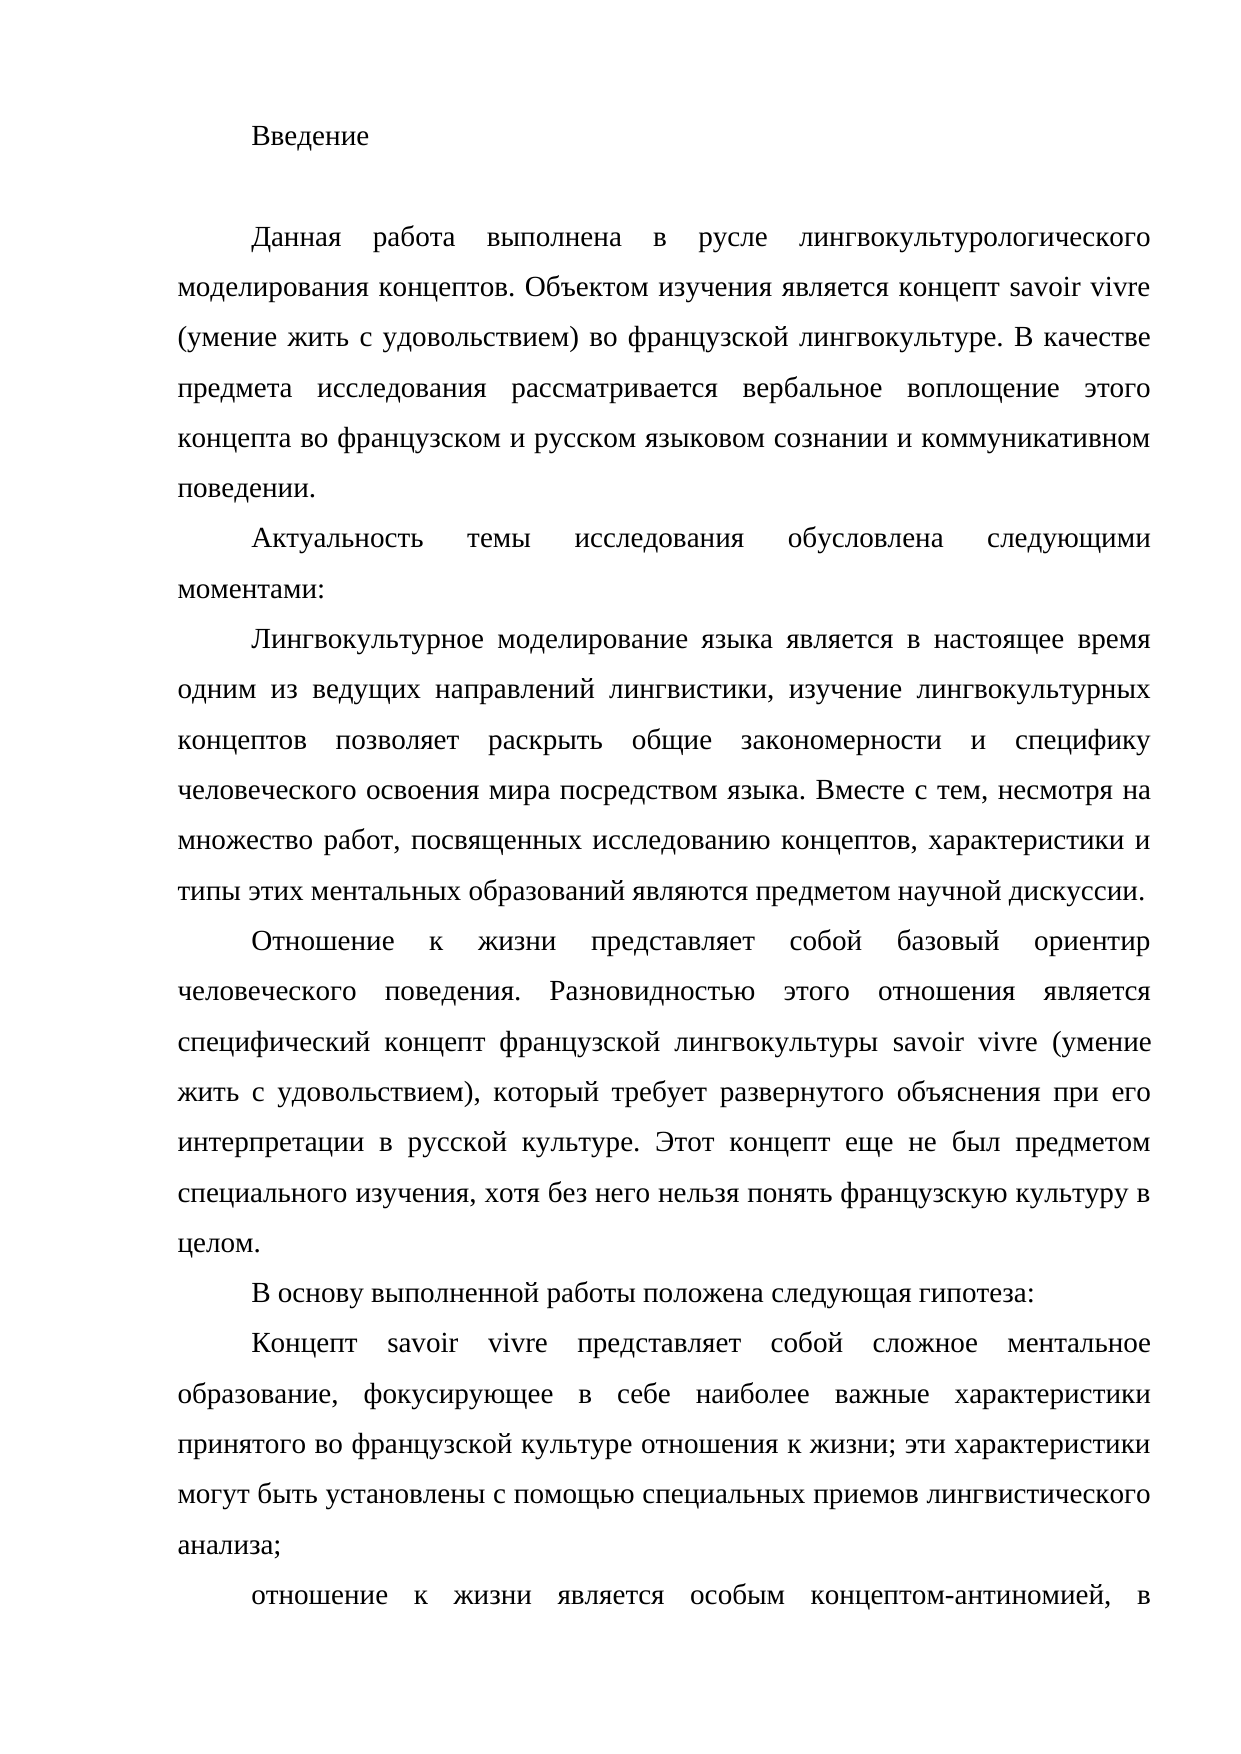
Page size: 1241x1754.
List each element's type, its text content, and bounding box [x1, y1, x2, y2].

text Концепт savoir vivre представляет собой сложное ментальное образование, фокусирующее в себе наиболее важные характеристики принятого во французской культуре отношения к жизни; эти характеристики могут быть установлены с помощью специальных приемов лингвистического анализа; [177, 1326, 1152, 1560]
text В основу выполненной работы положена следующая гипотеза: [177, 1275, 1152, 1309]
text Отношение к жизни представляет собой базовый ориентир человеческого поведения. Разновидностью этого отношения является специфический концепт французской лингвокультуры savoir vivre (умение жить с удовольствием), который требует развернутого объяснения при его интерпретации в русской культуре. Этот концепт еще не был предметом специального изучения, хотя без него нельзя понять французскую культуру в целом. [177, 923, 1152, 1258]
text Данная работа выполнена в русле лингвокультурологического моделирования концептов. Объектом изучения является концепт savoir vivre (умение жить с удовольствием) во французской лингвокультуре. В качестве предмета исследования рассматривается вербальное воплощение этого концепта во французском и русском языковом сознании и коммуникативном поведении. [177, 219, 1152, 504]
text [177, 1577, 1152, 1611]
text Лингвокультурное моделирование языка является в настоящее время одним из ведущих направлений лингвистики, изучение лингвокультурных концептов позволяет раскрыть общие закономерности и специфику человеческого освоения мира посредством языка. Вместе с тем, несмотря на множество работ, посвященных исследованию концептов, характеристики и типы этих ментальных образований являются предметом научной дискуссии. [177, 621, 1152, 906]
subtitle Введение [177, 118, 1152, 152]
text Актуальность темы исследования обусловлена следующими моментами: [177, 521, 1152, 604]
